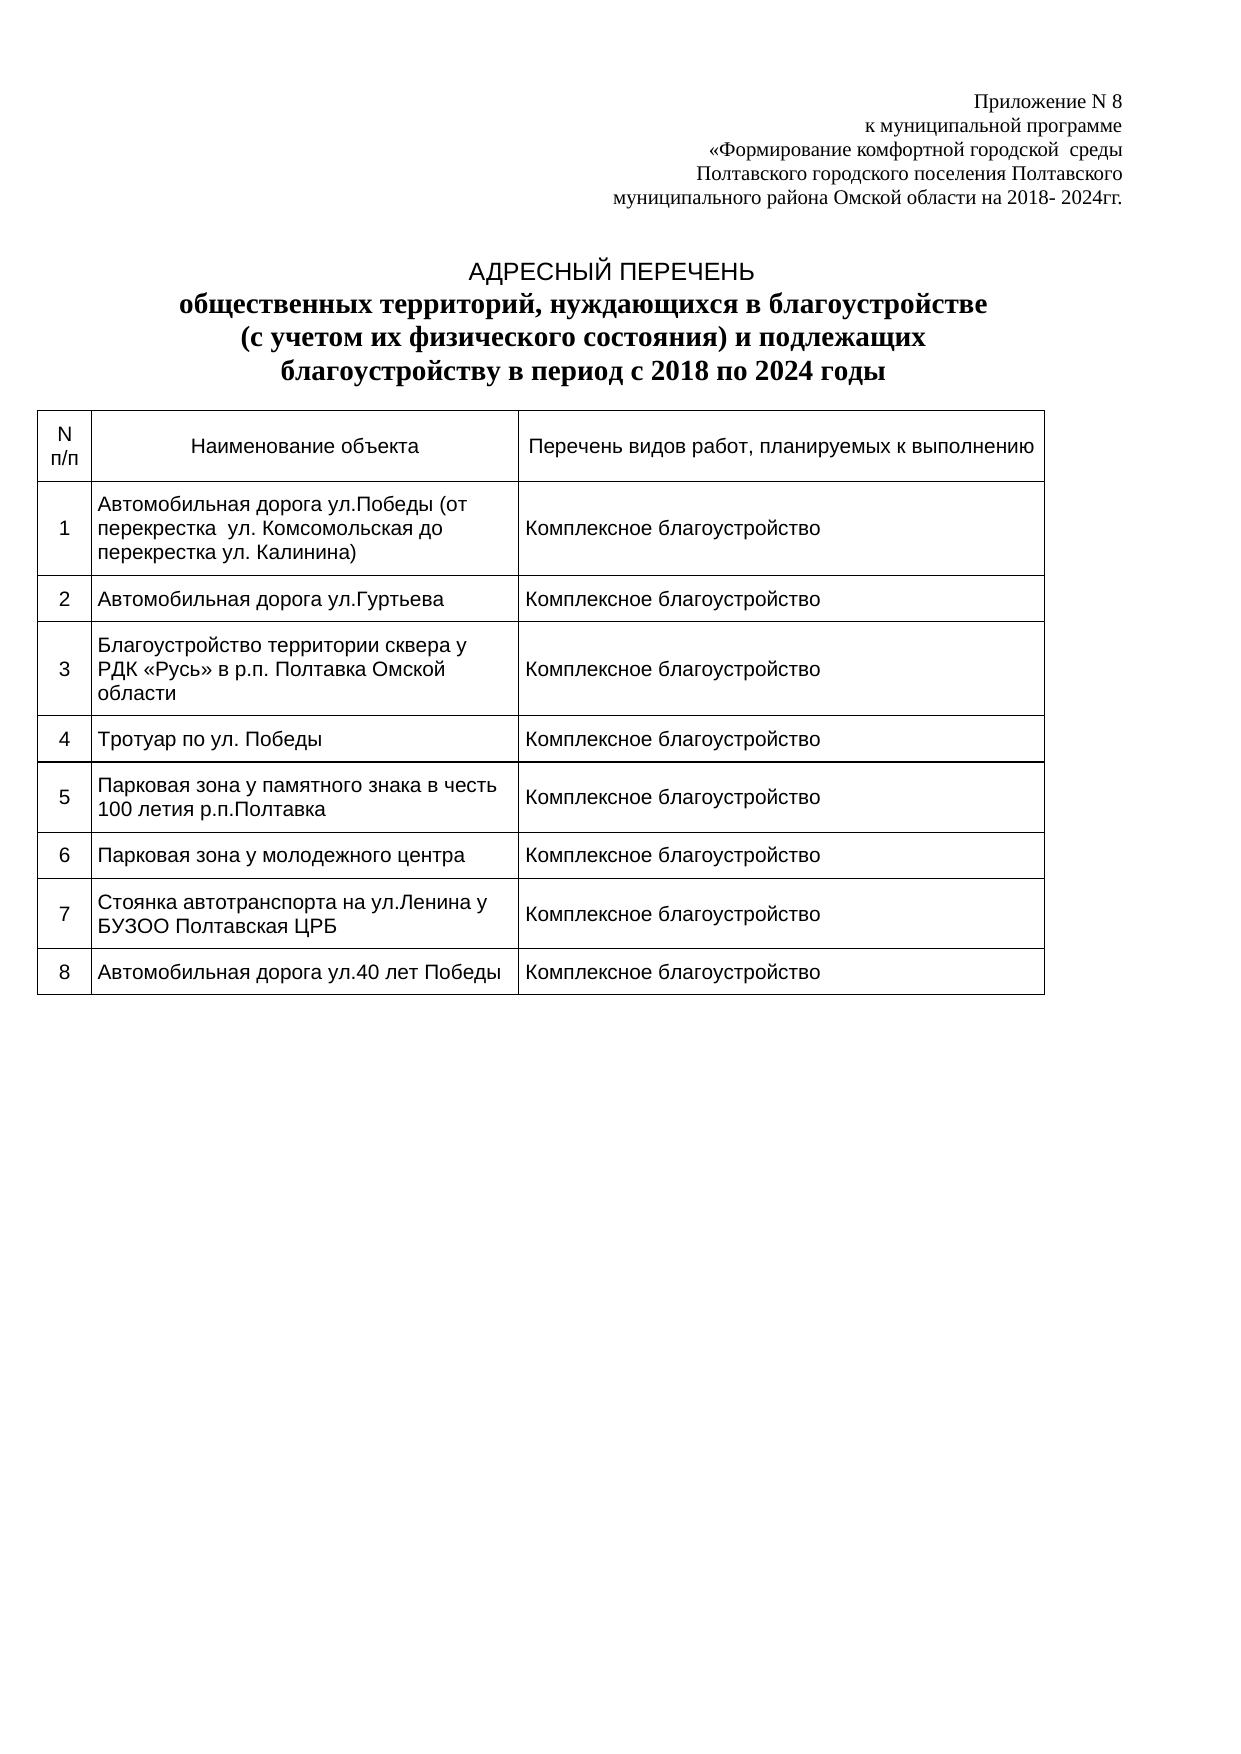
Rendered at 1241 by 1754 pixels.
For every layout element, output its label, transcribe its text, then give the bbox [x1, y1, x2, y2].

text Полтавского городского поселения Полтавского [44, 161, 1123, 185]
table_cell Автомобильная дорога ул.Победы (от перекрестка ул. Комсомольская до перекрестка ул. Калинина) [92, 482, 518, 575]
table_cell 8 [38, 949, 91, 994]
table_cell Комплексное благоустройство [519, 949, 1044, 994]
table_cell Тротуар по ул. Победы [92, 716, 518, 761]
text к муниципальной программе [44, 113, 1122, 137]
table_cell Парковая зона у памятного знака в честь 100 летия р.п.Полтавка [92, 763, 518, 832]
table_cell 1 [38, 482, 91, 575]
table_cell Комплексное благоустройство [519, 879, 1044, 948]
table_cell 4 [38, 716, 91, 761]
text муниципального района Омской области на 2018- 2024гг. [44, 185, 1123, 209]
title благоустройству в период с 2018 по 2024 годы [44, 353, 1122, 386]
table_cell Автомобильная дорога ул.40 лет Победы [92, 949, 518, 994]
table_cell Парковая зона у молодежного центра [92, 833, 518, 878]
table_cell Комплексное благоустройство [519, 833, 1044, 878]
table_cell Стоянка автотранспорта на ул.Ленина у БУЗОО Полтавская ЦРБ [92, 879, 518, 948]
text АДРЕСНЫЙ ПЕРЕЧЕНЬ [44, 257, 1123, 286]
table_cell 3 [38, 622, 91, 715]
table_cell 7 [38, 879, 91, 948]
table_cell 6 [38, 833, 91, 878]
title (с учетом их физического состояния) и подлежащих [44, 319, 1122, 353]
text Приложение N 8 [44, 89, 1122, 113]
table_cell Комплексное благоустройство [519, 622, 1044, 715]
table_cell Комплексное благоустройство [519, 763, 1044, 832]
table_cell Комплексное благоустройство [519, 576, 1044, 621]
table_header Перечень видов работ, планируемых к выполнению [519, 411, 1044, 481]
table_cell Комплексное благоустройство [519, 716, 1044, 761]
title общественных территорий, нуждающихся в благоустройстве [44, 286, 1122, 319]
table_header N п/п [38, 411, 91, 481]
table_header Наименование объекта [92, 411, 518, 481]
table_cell Автомобильная дорога ул.Гуртьева [92, 576, 518, 621]
table_cell Благоустройство территории сквера у РДК «Русь» в р.п. Полтавка Омской области [92, 622, 518, 715]
table_cell 5 [38, 763, 91, 832]
text «Формирование комфортной городской среды [44, 137, 1123, 161]
table_cell 2 [38, 576, 91, 621]
table_cell Комплексное благоустройство [519, 482, 1044, 575]
